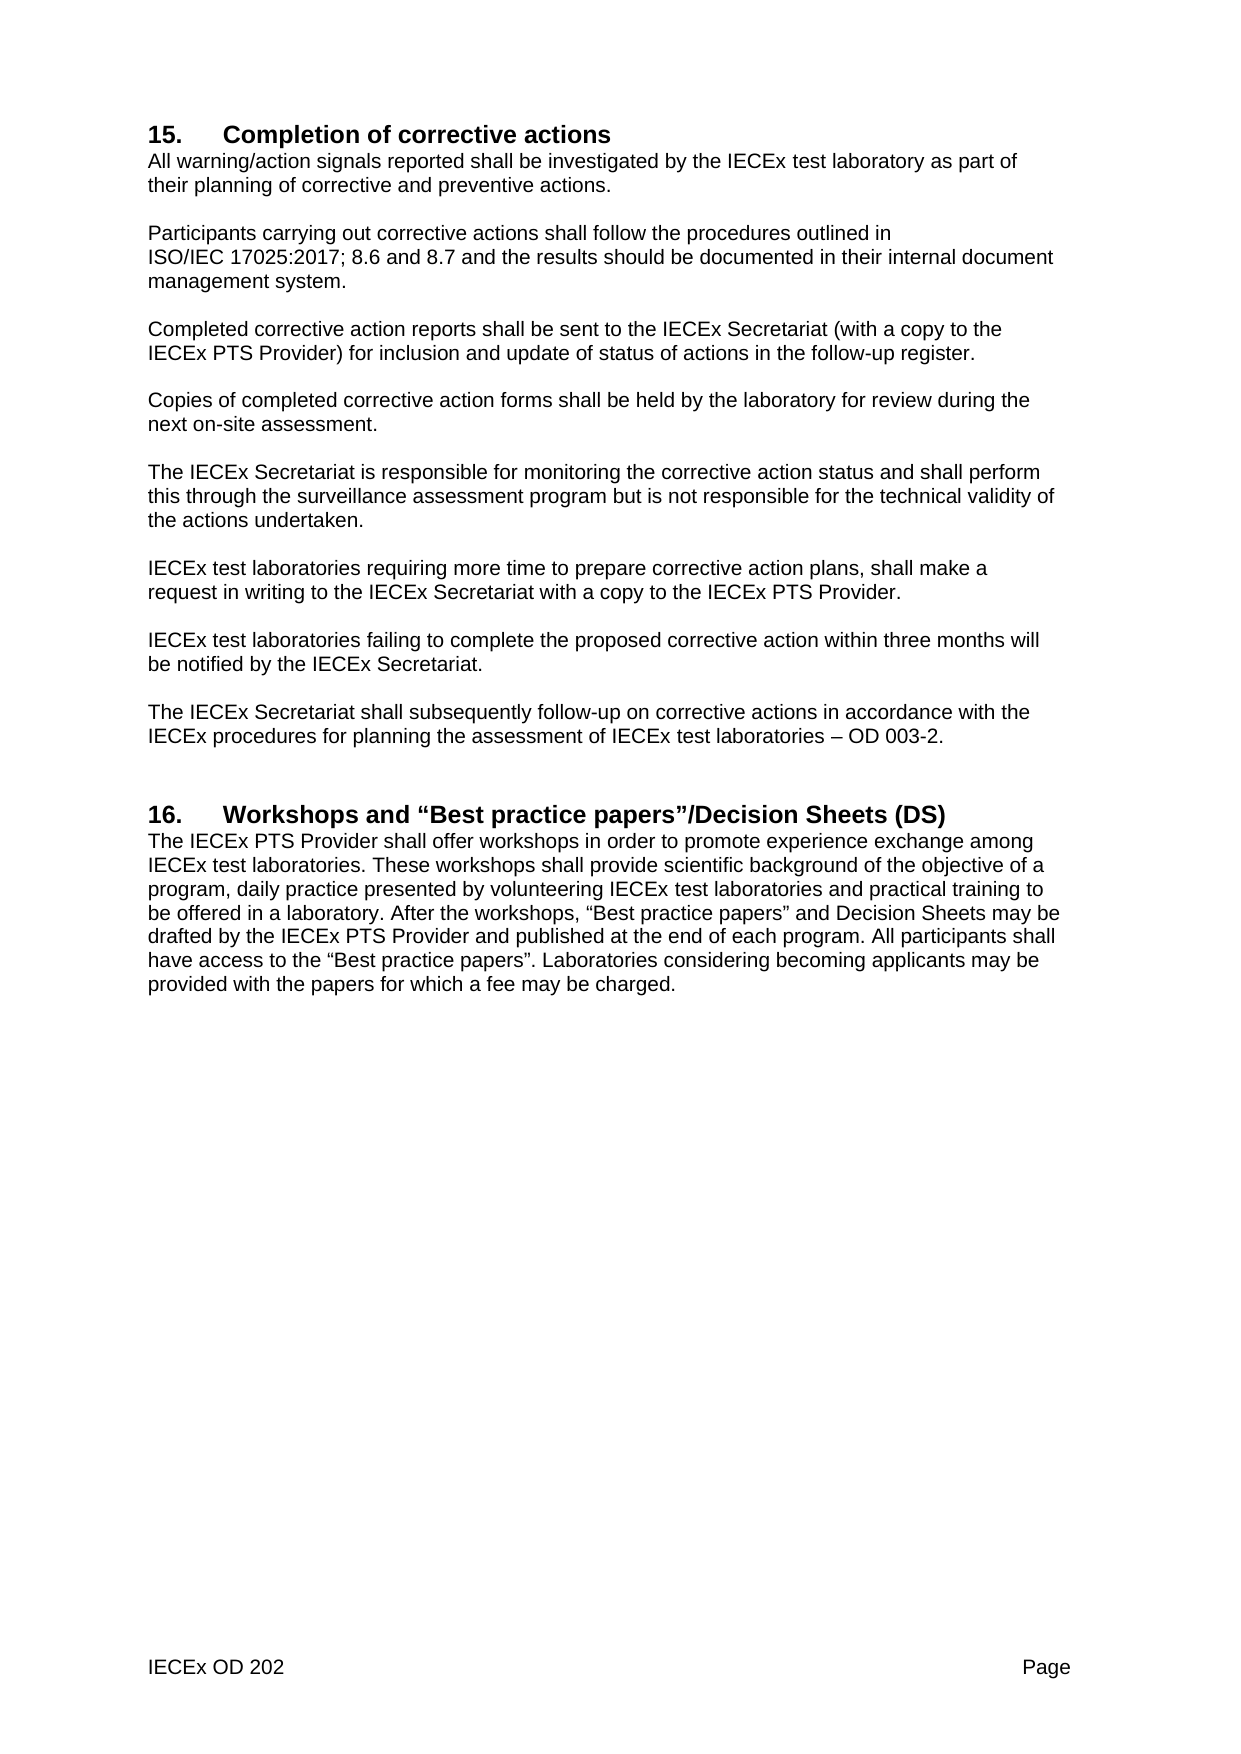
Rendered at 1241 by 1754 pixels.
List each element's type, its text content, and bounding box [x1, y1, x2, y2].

text Copies of completed corrective action forms shall be held by the laboratory for review during the next on-site assessment. [148, 388, 1063, 436]
text Completion of corrective actions [148, 120, 1063, 149]
text Completed corrective action reports shall be sent to the IECEx Secretariat (with a copy to the IECEx PTS Provider) for inclusion and update of status of actions in the follow-up register. [148, 316, 1063, 364]
text IECEx test laboratories failing to complete the proposed corrective action within three months will be notified by the IECEx Secretariat. [148, 628, 1063, 676]
text All warning/action signals reported shall be investigated by the IECEx test laboratory as part of their planning of corrective and preventive actions. [148, 149, 1063, 197]
text IECEx test laboratories requiring more time to prepare corrective action plans, shall make a request in writing to the IECEx Secretariat with a copy to the IECEx PTS Provider. [148, 556, 1063, 604]
text Participants carrying out corrective actions shall follow the procedures outlined in ISO/IEC 17025:2017; 8.6 and 8.7 and the results should be documented in their internal document management system. [148, 221, 1063, 292]
text The IECEx Secretariat is responsible for monitoring the corrective action status and shall perform this through the surveillance assessment program but is not responsible for the technical validity of the actions undertaken. [148, 460, 1063, 532]
text Workshops and “Best practice papers”/Decision Sheets (DS) [148, 800, 1063, 828]
text The IECEx PTS Provider shall offer workshops in order to promote experience exchange among IECEx test laboratories. These workshops shall provide scientific background of the objective of a program, daily practice presented by volunteering IECEx test laboratories and practical training to be offered in a laboratory. After the workshops, “Best practice papers” and Decision Sheets may be drafted by the IECEx PTS Provider and published at the end of each program. All participants shall have access to the “Best practice papers”. Laboratories considering becoming applicants may be provided with the papers for which a fee may be charged. [148, 828, 1063, 996]
text The IECEx Secretariat shall subsequently follow-up on corrective actions in accordance with the IECEx procedures for planning the assessment of IECEx test laboratories – OD 003-2. [148, 700, 1063, 748]
